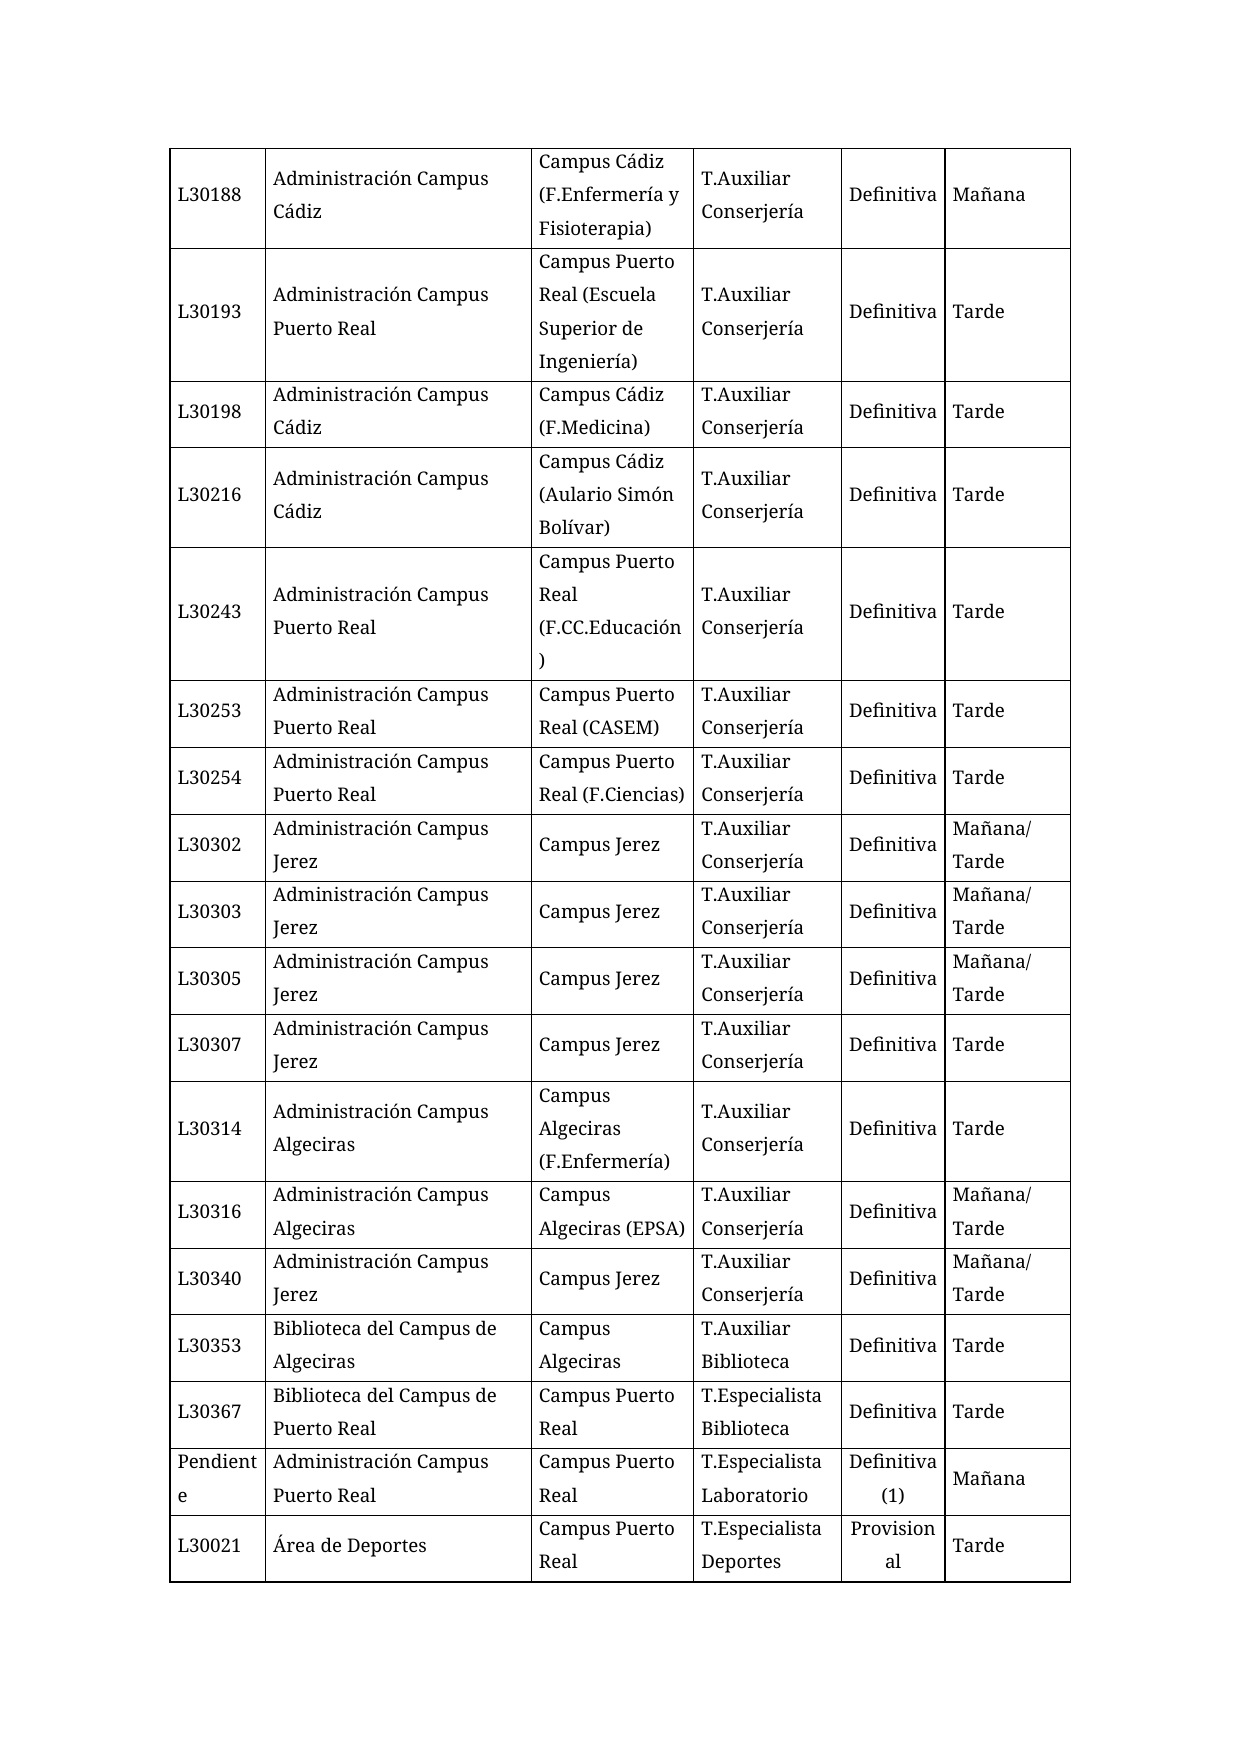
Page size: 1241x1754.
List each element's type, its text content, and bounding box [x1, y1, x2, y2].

table_cell Administración Campus Puerto Real [266, 748, 531, 814]
table_cell Campus Puerto Real (F.CC.Educación) [532, 548, 693, 680]
table_cell Provisional [842, 1516, 944, 1581]
table_cell Definitiva [842, 149, 944, 247]
table_cell Campus Algeciras (EPSA) [532, 1182, 693, 1247]
table_cell Campus Puerto Real (F.Ciencias) [532, 748, 693, 814]
table_cell Administración Campus Puerto Real [266, 249, 531, 381]
table_cell L30243 [171, 548, 265, 680]
table_cell T.Especialista Biblioteca [694, 1382, 841, 1448]
table_cell T.Auxiliar Conserjería [694, 448, 841, 547]
table_cell Administración Campus Puerto Real [266, 1449, 531, 1514]
table_cell L30305 [171, 948, 265, 1014]
table_cell Definitiva [842, 1015, 944, 1081]
table_cell Campus Puerto Real (CASEM) [532, 681, 693, 747]
table_cell L30253 [171, 681, 265, 747]
table_cell T.Auxiliar Conserjería [694, 1249, 841, 1314]
table_cell Biblioteca del Campus de Puerto Real [266, 1382, 531, 1448]
table_cell Pendiente [171, 1449, 265, 1514]
table_cell L30198 [171, 382, 265, 447]
table_cell Definitiva [842, 382, 944, 447]
table_cell T.Auxiliar Conserjería [694, 382, 841, 447]
table_cell L30254 [171, 748, 265, 814]
table_cell Área de Deportes [266, 1516, 531, 1581]
table_cell Campus Puerto Real [532, 1382, 693, 1448]
table_cell Definitiva [842, 1382, 944, 1448]
table_cell Campus Puerto Real [532, 1449, 693, 1514]
table_cell Definitiva [842, 249, 944, 381]
table_cell Campus Algeciras [532, 1315, 693, 1381]
table_cell Administración Campus Algeciras [266, 1082, 531, 1181]
table_cell Tarde [946, 382, 1070, 447]
table_cell Campus Jerez [532, 1015, 693, 1081]
table_cell Mañana [946, 149, 1070, 247]
table_cell Administración Campus Jerez [266, 1015, 531, 1081]
table_cell Administración Campus Puerto Real [266, 548, 531, 680]
table_cell T.Auxiliar Conserjería [694, 948, 841, 1014]
table_cell L30021 [171, 1516, 265, 1581]
table_cell Administración Campus Cádiz [266, 382, 531, 447]
table_cell Mañana/Tarde [946, 1249, 1070, 1314]
table_cell Tarde [946, 1315, 1070, 1381]
table_cell L30367 [171, 1382, 265, 1448]
table_cell T.Auxiliar Conserjería [694, 1082, 841, 1181]
table_cell Definitiva (1) [842, 1449, 944, 1514]
table_cell Tarde [946, 1082, 1070, 1181]
table_cell Campus Puerto Real [532, 1516, 693, 1581]
table_cell Definitiva [842, 448, 944, 547]
table_cell Biblioteca del Campus de Algeciras [266, 1315, 531, 1381]
table_cell Definitiva [842, 1082, 944, 1181]
table_cell L30340 [171, 1249, 265, 1314]
table_cell L30303 [171, 882, 265, 947]
table_cell Mañana [946, 1449, 1070, 1514]
table_cell Tarde [946, 448, 1070, 547]
table_cell Administración Campus Cádiz [266, 448, 531, 547]
table_cell Definitiva [842, 815, 944, 881]
table_cell Mañana/Tarde [946, 948, 1070, 1014]
table_cell Administración Campus Jerez [266, 815, 531, 881]
table_cell L30193 [171, 249, 265, 381]
table_cell Campus Cádiz (Aulario Simón Bolívar) [532, 448, 693, 547]
table_cell Campus Jerez [532, 948, 693, 1014]
table_cell L30302 [171, 815, 265, 881]
table_cell L30353 [171, 1315, 265, 1381]
table_cell Administración Campus Jerez [266, 1249, 531, 1314]
table_cell L30188 [171, 149, 265, 247]
table_cell L30307 [171, 1015, 265, 1081]
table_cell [266, 149, 531, 247]
table_cell T.Auxiliar Conserjería [694, 748, 841, 814]
table_cell Tarde [946, 1382, 1070, 1448]
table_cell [532, 149, 693, 247]
table_cell Campus Cádiz (F.Medicina) [532, 382, 693, 447]
table_cell Tarde [946, 681, 1070, 747]
table_cell T.Auxiliar Conserjería [694, 1182, 841, 1247]
table_cell Tarde [946, 249, 1070, 381]
table_cell Definitiva [842, 882, 944, 947]
table_cell Tarde [946, 1516, 1070, 1581]
table_cell Campus Jerez [532, 1249, 693, 1314]
table_cell Definitiva [842, 1182, 944, 1247]
table_cell Campus Jerez [532, 882, 693, 947]
table_cell Mañana/Tarde [946, 815, 1070, 881]
table_cell Definitiva [842, 748, 944, 814]
table_cell L30314 [171, 1082, 265, 1181]
table_cell Administración Campus Puerto Real [266, 681, 531, 747]
table_cell T.Auxiliar Conserjería [694, 815, 841, 881]
table_cell Definitiva [842, 1315, 944, 1381]
table_cell Administración Campus Jerez [266, 882, 531, 947]
table_cell Definitiva [842, 1249, 944, 1314]
table_cell Campus Jerez [532, 815, 693, 881]
table_cell Tarde [946, 548, 1070, 680]
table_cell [694, 149, 841, 247]
table_cell Administración Campus Jerez [266, 948, 531, 1014]
table_cell Mañana/Tarde [946, 882, 1070, 947]
table_cell T.Auxiliar Conserjería [694, 882, 841, 947]
table_cell Campus Algeciras (F.Enfermería) [532, 1082, 693, 1181]
table_cell Mañana/Tarde [946, 1182, 1070, 1247]
table_cell T.Auxiliar Biblioteca [694, 1315, 841, 1381]
table_cell Tarde [946, 1015, 1070, 1081]
table_cell L30316 [171, 1182, 265, 1247]
table_cell Campus Puerto Real (Escuela Superior de Ingeniería) [532, 249, 693, 381]
table_cell Tarde [946, 748, 1070, 814]
table_cell T.Auxiliar Conserjería [694, 681, 841, 747]
table_cell T.Auxiliar Conserjería [694, 1015, 841, 1081]
table_cell T.Especialista Laboratorio [694, 1449, 841, 1514]
table_cell Administración Campus Algeciras [266, 1182, 531, 1247]
table_cell T.Auxiliar Conserjería [694, 548, 841, 680]
table_cell T.Auxiliar Conserjería [694, 249, 841, 381]
table_cell Definitiva [842, 948, 944, 1014]
table_cell Definitiva [842, 681, 944, 747]
table_cell L30216 [171, 448, 265, 547]
table_cell T.Especialista Deportes [694, 1516, 841, 1581]
table_cell Definitiva [842, 548, 944, 680]
